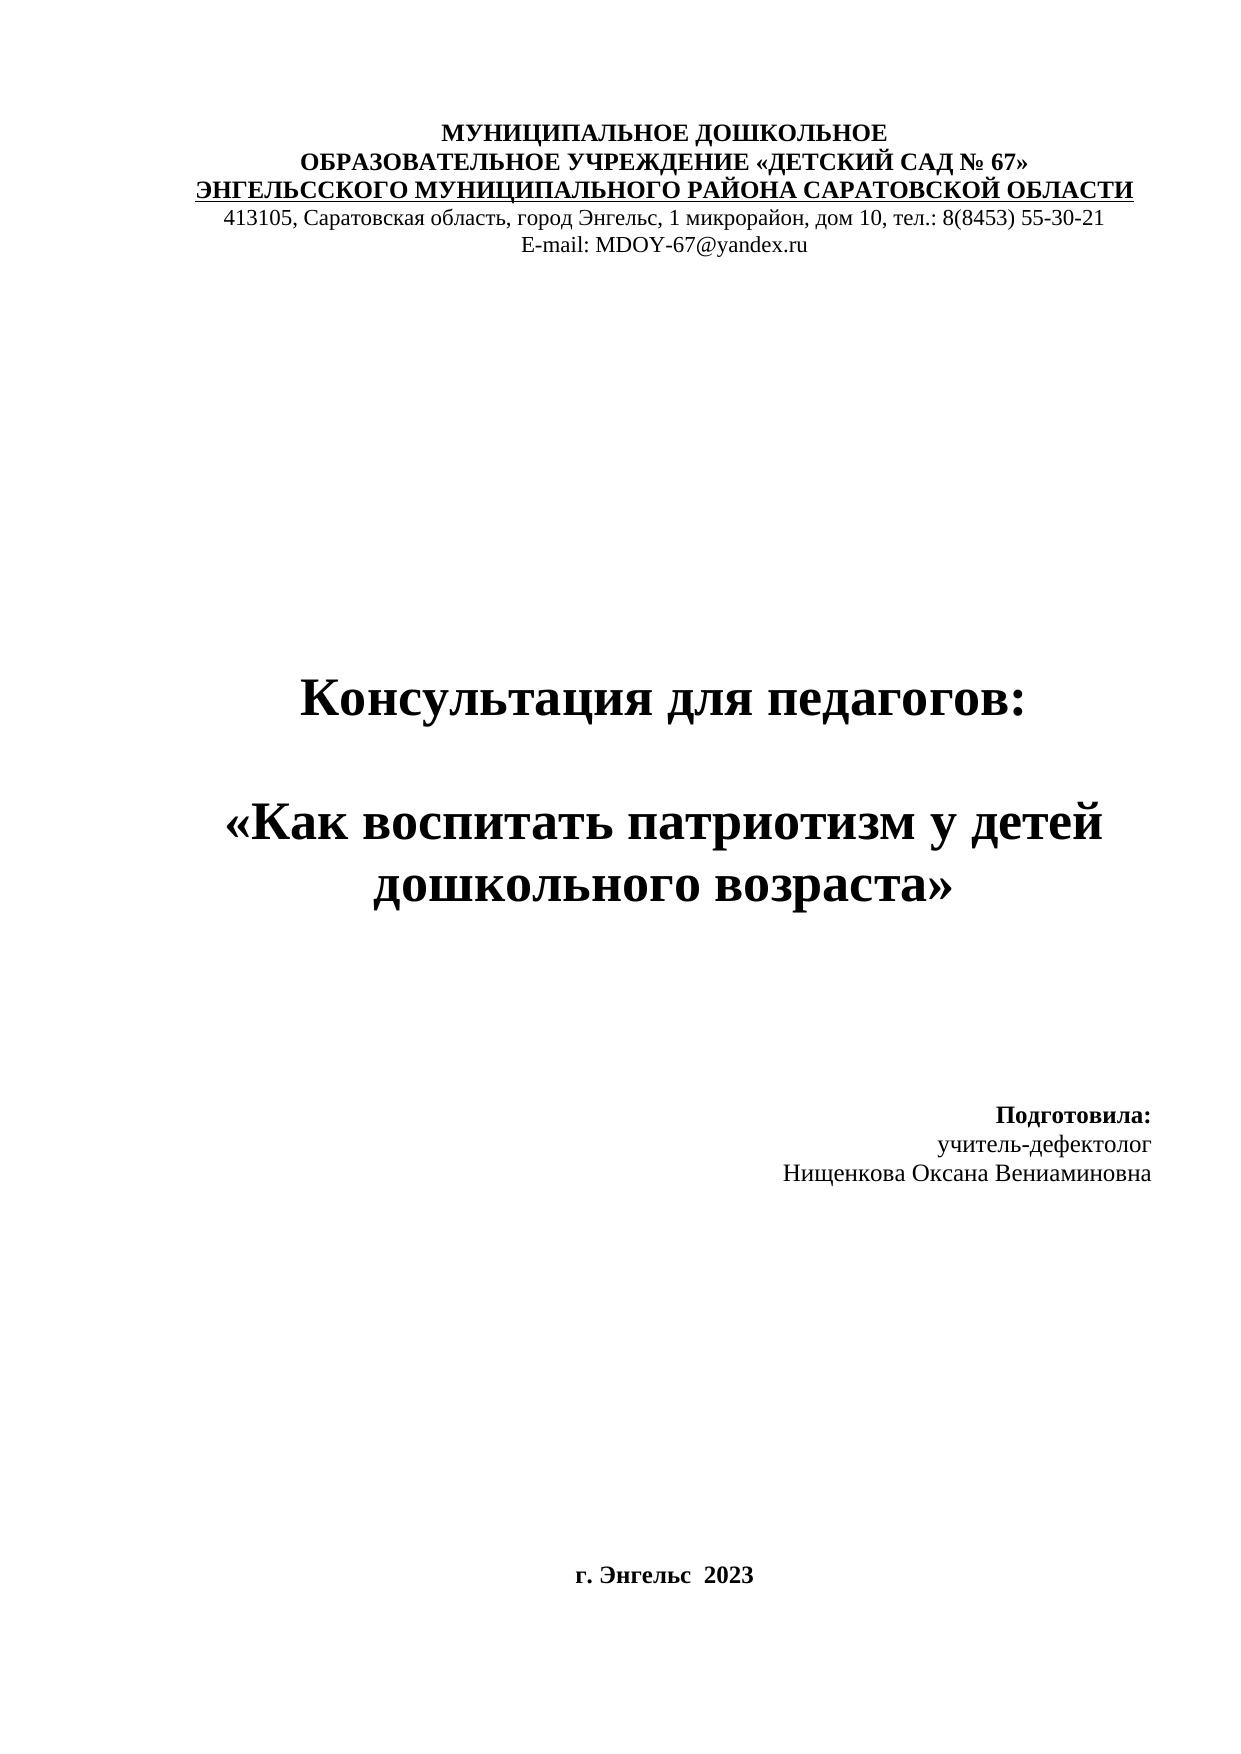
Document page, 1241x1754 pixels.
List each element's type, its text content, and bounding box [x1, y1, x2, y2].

text «Как воспитать патриотизм у детей дошкольного возраста» [177, 789, 1152, 914]
text 413105, Саратовская область, город Энгельс, 1 микрорайон, дом 10, тел.: 8(8453) 55-30-21 [177, 204, 1152, 231]
text Нищенкова Оксана Вениаминовна [177, 1158, 1152, 1186]
text Подготовила: [177, 1100, 1152, 1129]
text Муниципальное дошкольное [177, 118, 1152, 147]
text г. Энгельс 2023 [177, 1560, 1152, 1589]
text образовательное учреждение «Детский сад № 67» [177, 147, 1152, 176]
text учитель-дефектолог [177, 1129, 1152, 1158]
text Консультация для педагогов: [177, 664, 1152, 727]
text Энгельсского муниципального района Саратовской области [177, 176, 1152, 204]
text E-mail: MDOY-67@yandex.ru [177, 231, 1152, 257]
